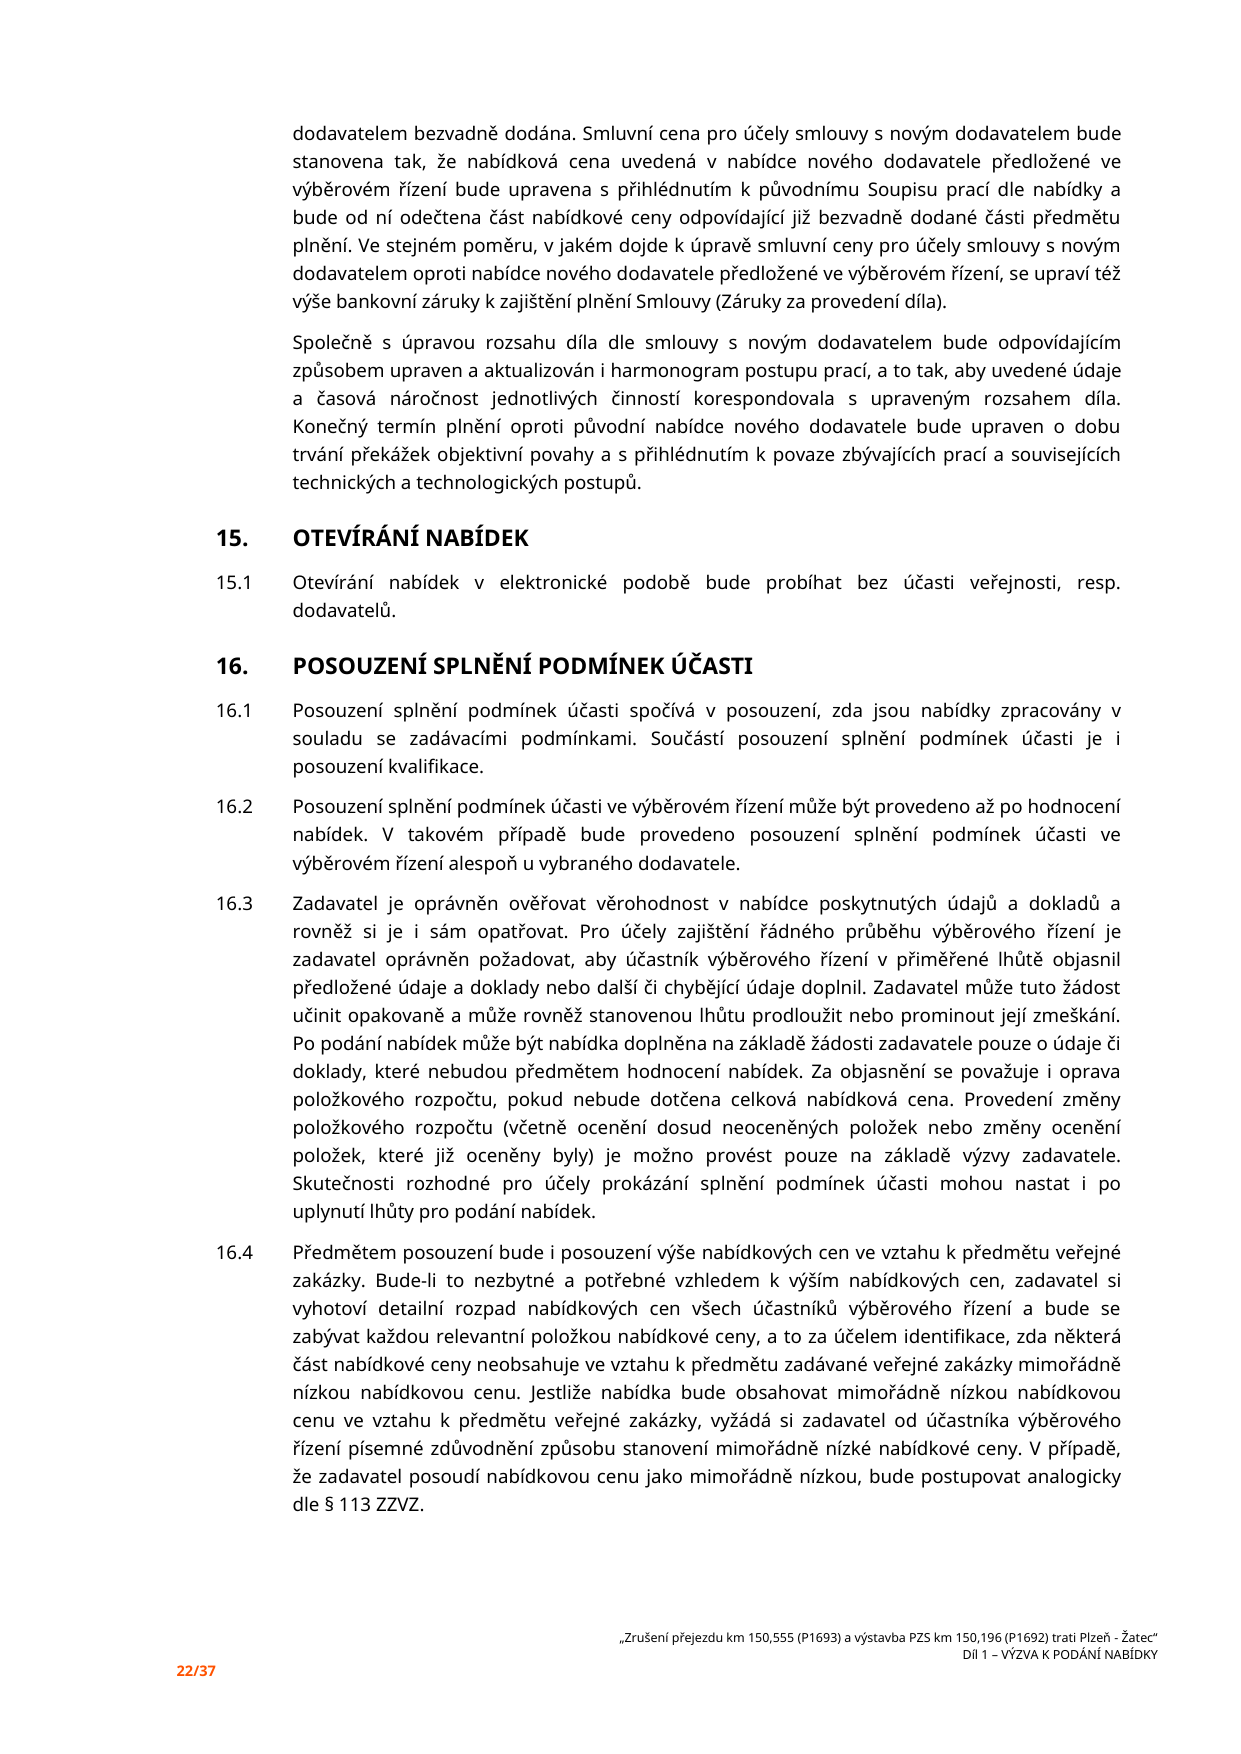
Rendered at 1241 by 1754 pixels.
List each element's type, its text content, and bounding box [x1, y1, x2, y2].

text Posouzení splnění podmínek účasti spočívá v posouzení, zda jsou nabídky zpracovány v souladu se zadávacími podmínkami. Součástí posouzení splnění podmínek účasti je i posouzení kvalifikace. [216, 697, 1122, 779]
list Společně s úpravou rozsahu díla dle smlouvy s novým dodavatelem bude odpovídajícím způsobem upraven a aktualizován i harmonogram postupu prací, a to tak, aby uvedené údaje a časová náročnost jednotlivých činností korespondovala s upraveným rozsahem díla. Konečný termín plnění oproti původní nabídce nového dodavatele bude upraven o dobu trvání překážek objektivní povahy a s přihlédnutím k povaze zbývajících prací a souvisejících technických a technologických postupů. [292, 329, 1122, 495]
text Předmětem posouzení bude i posouzení výše nabídkových cen ve vztahu k předmětu veřejné zakázky. Bude-li to nezbytné a potřebné vzhledem k výším nabídkových cen, zadavatel si vyhotoví detailní rozpad nabídkových cen všech účastníků výběrového řízení a bude se zabývat každou relevantní položkou nabídkové ceny, a to za účelem identifikace, zda některá část nabídkové ceny neobsahuje ve vztahu k předmětu zadávané veřejné zakázky mimořádně nízkou nabídkovou cenu. Jestliže nabídka bude obsahovat mimořádně nízkou nabídkovou cenu ve vztahu k předmětu veřejné zakázky, vyžádá si zadavatel od účastníka výběrového řízení písemné zdůvodnění způsobu stanovení mimořádně nízké nabídkové ceny. V případě, že zadavatel posoudí nabídkovou cenu jako mimořádně nízkou, bude postupovat analogicky dle § 113 ZZVZ. [216, 1239, 1122, 1517]
text OTEVÍRÁNÍ NABÍDEK [216, 522, 1122, 554]
text Posouzení splnění podmínek účasti ve výběrovém řízení může být provedeno až po hodnocení nabídek. V takovém případě bude provedeno posouzení splnění podmínek účasti ve výběrovém řízení alespoň u vybraného dodavatele. [216, 794, 1122, 875]
text Zadavatel je oprávněn ověřovat věrohodnost v nabídce poskytnutých údajů a dokladů a rovněž si je i sám opatřovat. Pro účely zajištění řádného průběhu výběrového řízení je zadavatel oprávněn požadovat, aby účastník výběrového řízení v přiměřené lhůtě objasnil předložené údaje a doklady nebo další či chybějící údaje doplnil. Zadavatel může tuto žádost učinit opakovaně a může rovněž stanovenou lhůtu prodloužit nebo prominout její zmeškání. Po podání nabídek může být nabídka doplněna na základě žádosti zadavatele pouze o údaje či doklady, které nebudou předmětem hodnocení nabídek. Za objasnění se považuje i oprava položkového rozpočtu, pokud nebude dotčena celková nabídková cena. Provedení změny položkového rozpočtu (včetně ocenění dosud neoceněných položek nebo změny ocenění položek, které již oceněny byly) je možno provést pouze na základě výzvy zadavatele. Skutečnosti rozhodné pro účely prokázání splnění podmínek účasti mohou nastat i po uplynutí lhůty pro podání nabídek. [216, 890, 1122, 1224]
text POSOUZENÍ SPLNĚNÍ PODMÍNEK ÚČASTI [216, 650, 1122, 682]
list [292, 121, 1122, 314]
text Otevírání nabídek v elektronické podobě bude probíhat bez účasti veřejnosti, resp. dodavatelů. [216, 569, 1122, 623]
